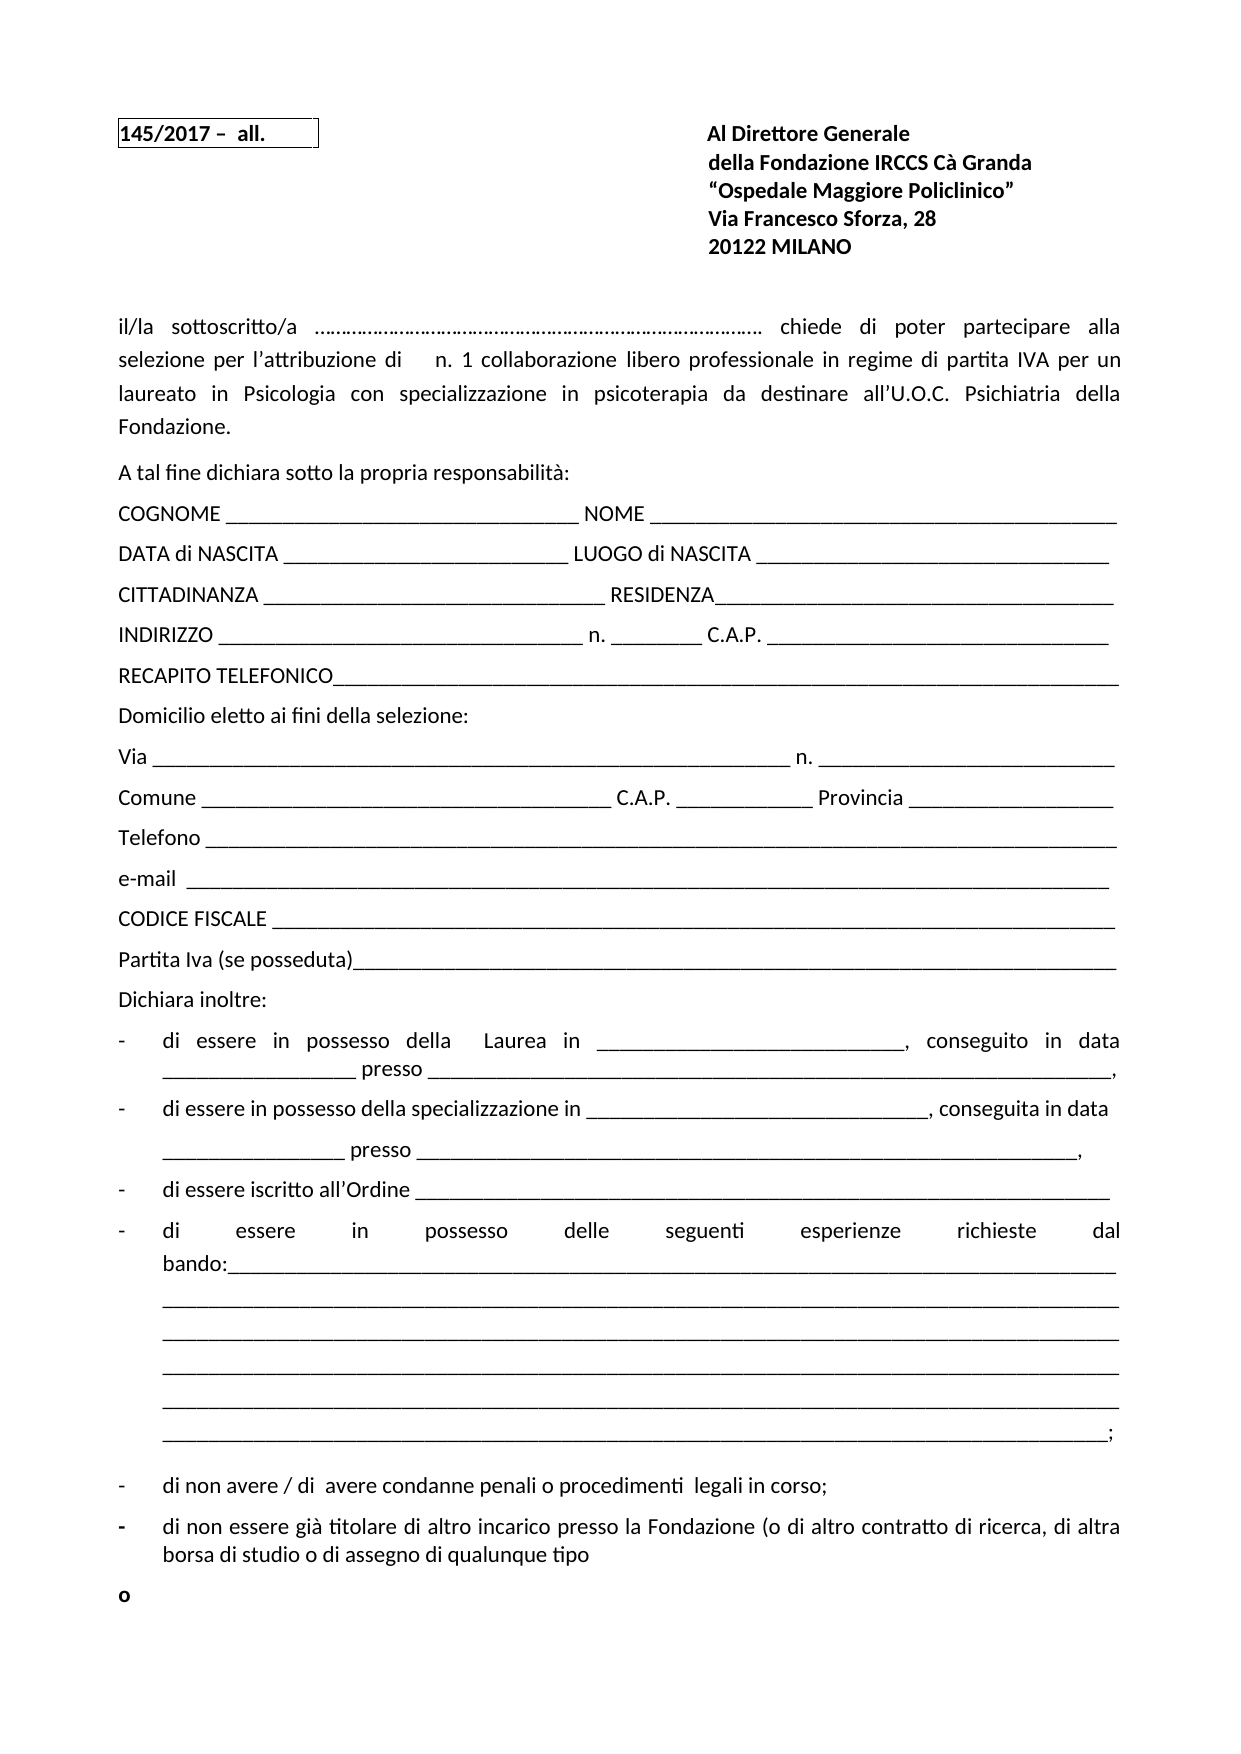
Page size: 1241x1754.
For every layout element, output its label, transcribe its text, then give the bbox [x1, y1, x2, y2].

text della Fondazione IRCCS Cà Granda [634, 148, 1122, 176]
text “Ospedale Maggiore Policlinico” [708, 176, 1122, 204]
text 145/2017 – all. Al Direttore Generale [319, 118, 1122, 148]
text Partita Iva (se posseduta)___________________________________________________________________ [118, 945, 1122, 973]
list di essere in possesso delle seguenti esperienze richieste dal bando:______________________________________________________________________________________________________________________________________________________________________________________________________________________________________________________ ___________________________________________________________________________________________________________________________________________________________________________________________________________________________________________________________; [118, 1216, 1122, 1445]
list di essere in possesso della specializzazione in ______________________________, conseguita in data [118, 1094, 1122, 1122]
text Domicilio eletto ai fini della selezione: [118, 702, 1122, 730]
text e-mail _________________________________________________________________________________ [118, 864, 1122, 892]
list di non essere già titolare di altro incarico presso (o di altro contratto di ricerca, di altra borsa di studio o di assegno di qualunque tipo [118, 1512, 1122, 1568]
text Dichiara inoltre: [118, 985, 1122, 1013]
text Via Francesco Sforza, 28 [708, 204, 1122, 232]
text DATA di NASCITA _________________________ LUOGO di NASCITA _______________________________ [118, 539, 1122, 568]
list di essere in possesso della Laurea in ___________________________, conseguito in data _________________ presso ____________________________________________________________, [118, 1026, 1122, 1082]
text RECAPITO TELEFONICO_____________________________________________________________________ [118, 661, 1122, 689]
list di essere iscritto all’Ordine _____________________________________________________________ [118, 1175, 1122, 1203]
text Via ________________________________________________________ n. __________________________ [118, 742, 1122, 770]
text A tal fine dichiara sotto la propria responsabilità: [118, 458, 1122, 487]
text COGNOME _______________________________ NOME _________________________________________ [118, 499, 1122, 527]
list di non avere / di avere condanne penali o procedimenti legali in corso; [118, 1472, 1122, 1499]
text o [118, 1581, 1122, 1609]
text 145/2017 – all. Al Direttore Generale [119, 119, 318, 147]
text Telefono ________________________________________________________________________________ [118, 823, 1122, 851]
text ________________ presso __________________________________________________________, [162, 1135, 1122, 1163]
text il/la sottoscritto/a …………………………………………………………………………. chiede di poter partecipare alla selezione per l’attribuzione di n. 1 collaborazione libero professionale in regime di partita IVA per un laureato in Psicologia con specializzazione in psicoterapia da destinare all’U.O.C. Psichiatria della Fondazione. [118, 312, 1122, 441]
text CODICE FISCALE __________________________________________________________________________ [118, 904, 1122, 932]
text CITTADINANZA ______________________________ RESIDENZA___________________________________ [118, 580, 1122, 608]
text 20122 MILANO [708, 232, 1122, 260]
text INDIRIZZO ________________________________ n. ________ C.A.P. ______________________________ [118, 621, 1122, 649]
text Comune ____________________________________ C.A.P. ____________ Provincia __________________ [118, 783, 1122, 811]
